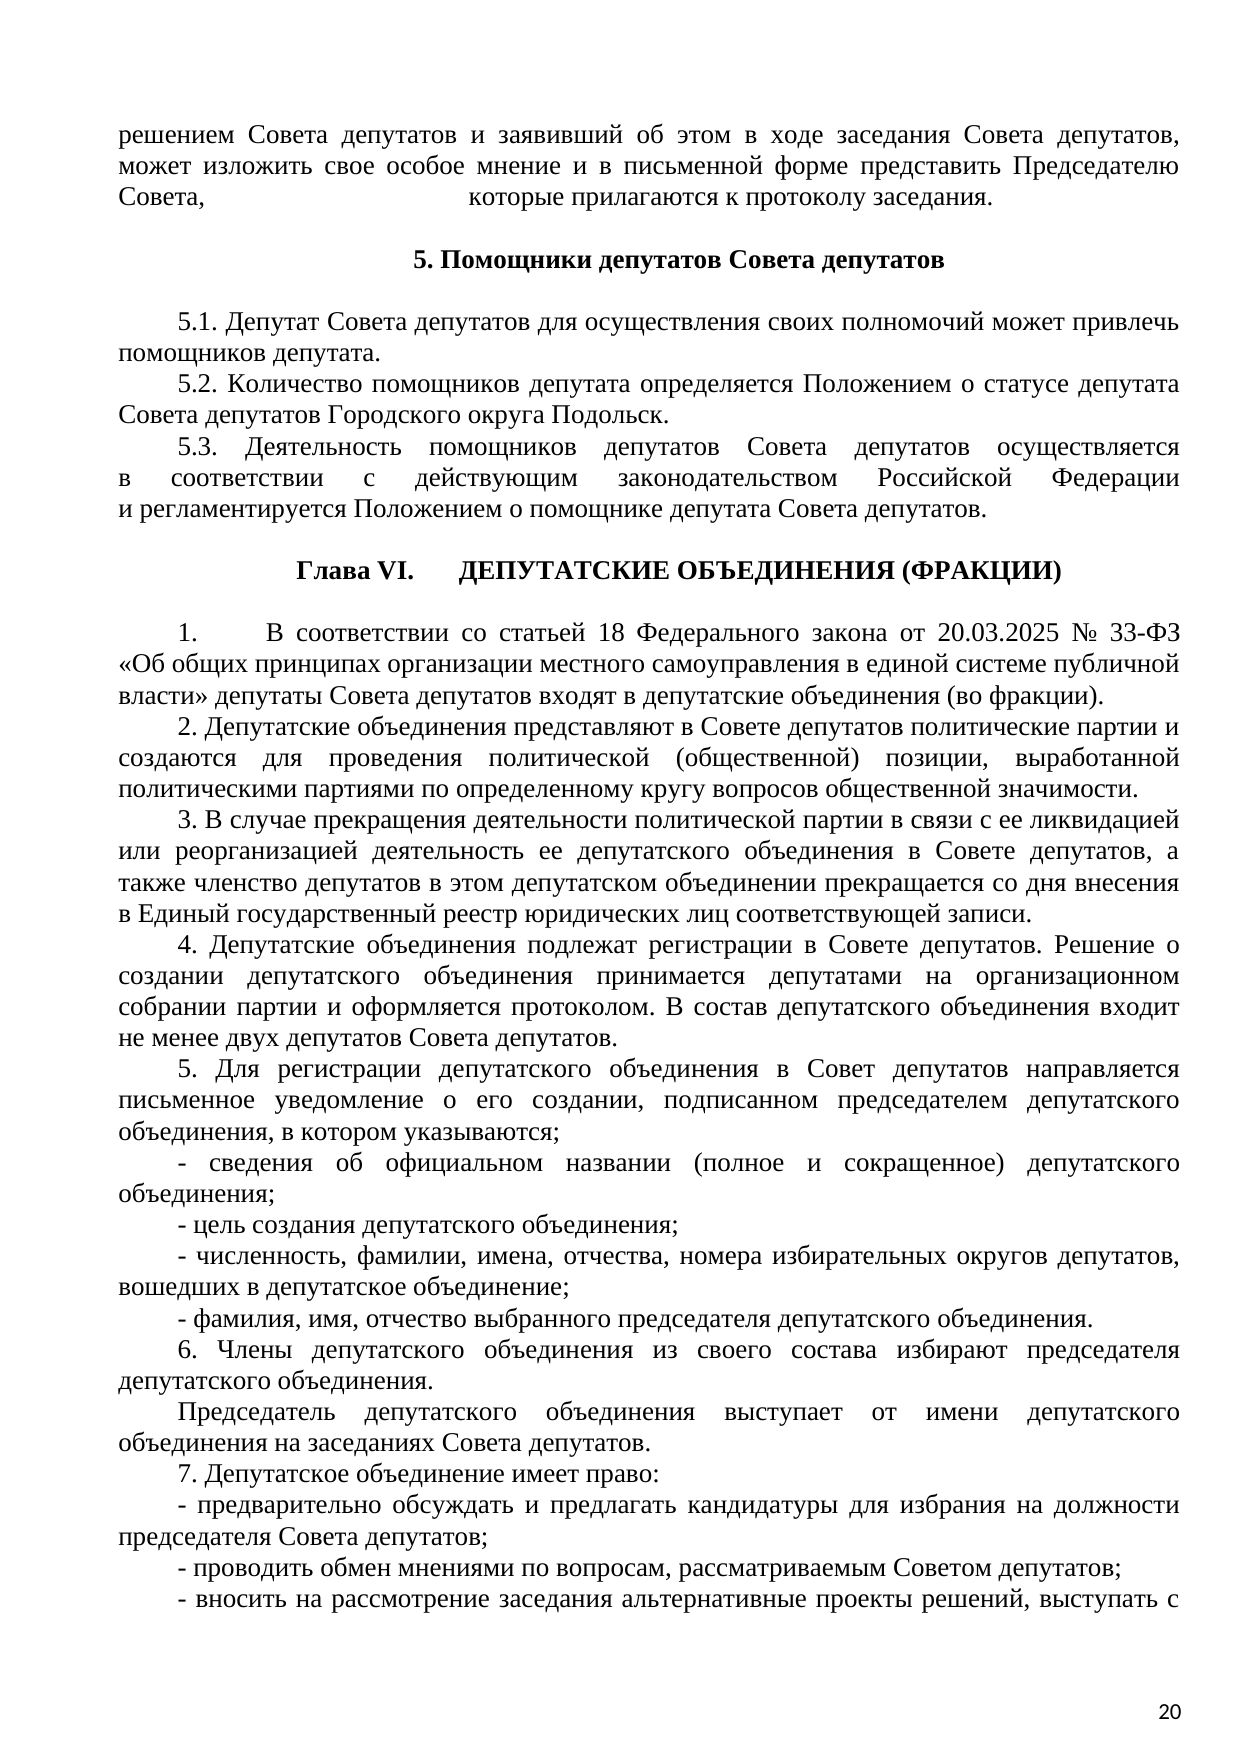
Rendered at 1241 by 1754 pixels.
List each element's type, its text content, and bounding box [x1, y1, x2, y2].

text - сведения об официальном названии (полное и сокращенное) депутатского объединения; [118, 1146, 1181, 1208]
title 5. Помощники депутатов Совета депутатов [118, 243, 1181, 274]
title В соответствии со статьей 18 Федерального закона от 20.03.2025 № 33-ФЗ «Об общих принципах организации местного самоуправления в единой системе публичной власти» депутаты Совета депутатов входят в депутатские объединения (во фракции). [118, 616, 1181, 710]
text 3. В случае прекращения деятельности политической партии в связи с ее ликвидацией или реорганизацией деятельность ее депутатского объединения в Совете депутатов, а также членство депутатов в этом депутатском объединении прекращается со дня внесения в Единый государственный реестр юридических лиц соответствующей записи. [118, 803, 1181, 928]
text Председатель депутатского объединения выступает от имени депутатского объединения на заседаниях Совета депутатов. [118, 1395, 1181, 1457]
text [118, 118, 1181, 212]
text - численность, фамилии, имена, отчества, номера избирательных округов депутатов, вошедших в депутатское объединение; [118, 1239, 1181, 1302]
text - проводить обмен мнениями по вопросам, рассматриваемым Советом депутатов; [118, 1551, 1181, 1582]
text 5. Для регистрации депутатского объединения в Совет депутатов направляется письменное уведомление о его создании, подписанном председателем депутатского объединения, в котором указываются; [118, 1052, 1181, 1146]
text 6. Члены депутатского объединения из своего состава избирают председателя депутатского объединения. [118, 1333, 1181, 1395]
text - предварительно обсуждать и предлагать кандидатуры для избрания на должности председателя Совета депутатов; [118, 1488, 1181, 1551]
text - фамилия, имя, отчество выбранного председателя депутатского объединения. [118, 1302, 1181, 1333]
text 5.3. Деятельность помощников депутатов Совета депутатов осуществляется в соответствии с действующим законодательством Российской Федерации и регламентируется Положением о помощнике депутата Совета депутатов. [118, 429, 1181, 523]
title Глава VI. ДЕПУТАТСКИЕ ОБЪЕДИНЕНИЯ (ФРАКЦИИ) [118, 554, 1181, 585]
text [118, 1582, 1181, 1613]
text 5.1. Депутат Совета депутатов для осуществления своих полномочий может привлечь помощников депутата. [118, 305, 1181, 367]
text 4. Депутатские объединения подлежат регистрации в Совете депутатов. Решение о создании депутатского объединения принимается депутатами на организационном собрании партии и оформляется протоколом. В состав депутатского объединения входит не менее двух депутатов Совета депутатов. [118, 928, 1181, 1052]
text 7. Депутатское объединение имеет право: [118, 1457, 1181, 1488]
text - цель создания депутатского объединения; [118, 1208, 1181, 1239]
text 5.2. Количество помощников депутата определяется Положением о статусе депутата Совета депутатов Городского округа Подольск. [118, 367, 1181, 429]
text 2. Депутатские объединения представляют в Совете депутатов политические партии и создаются для проведения политической (общественной) позиции, выработанной политическими партиями по определенному кругу вопросов общественной значимости. [118, 710, 1181, 803]
